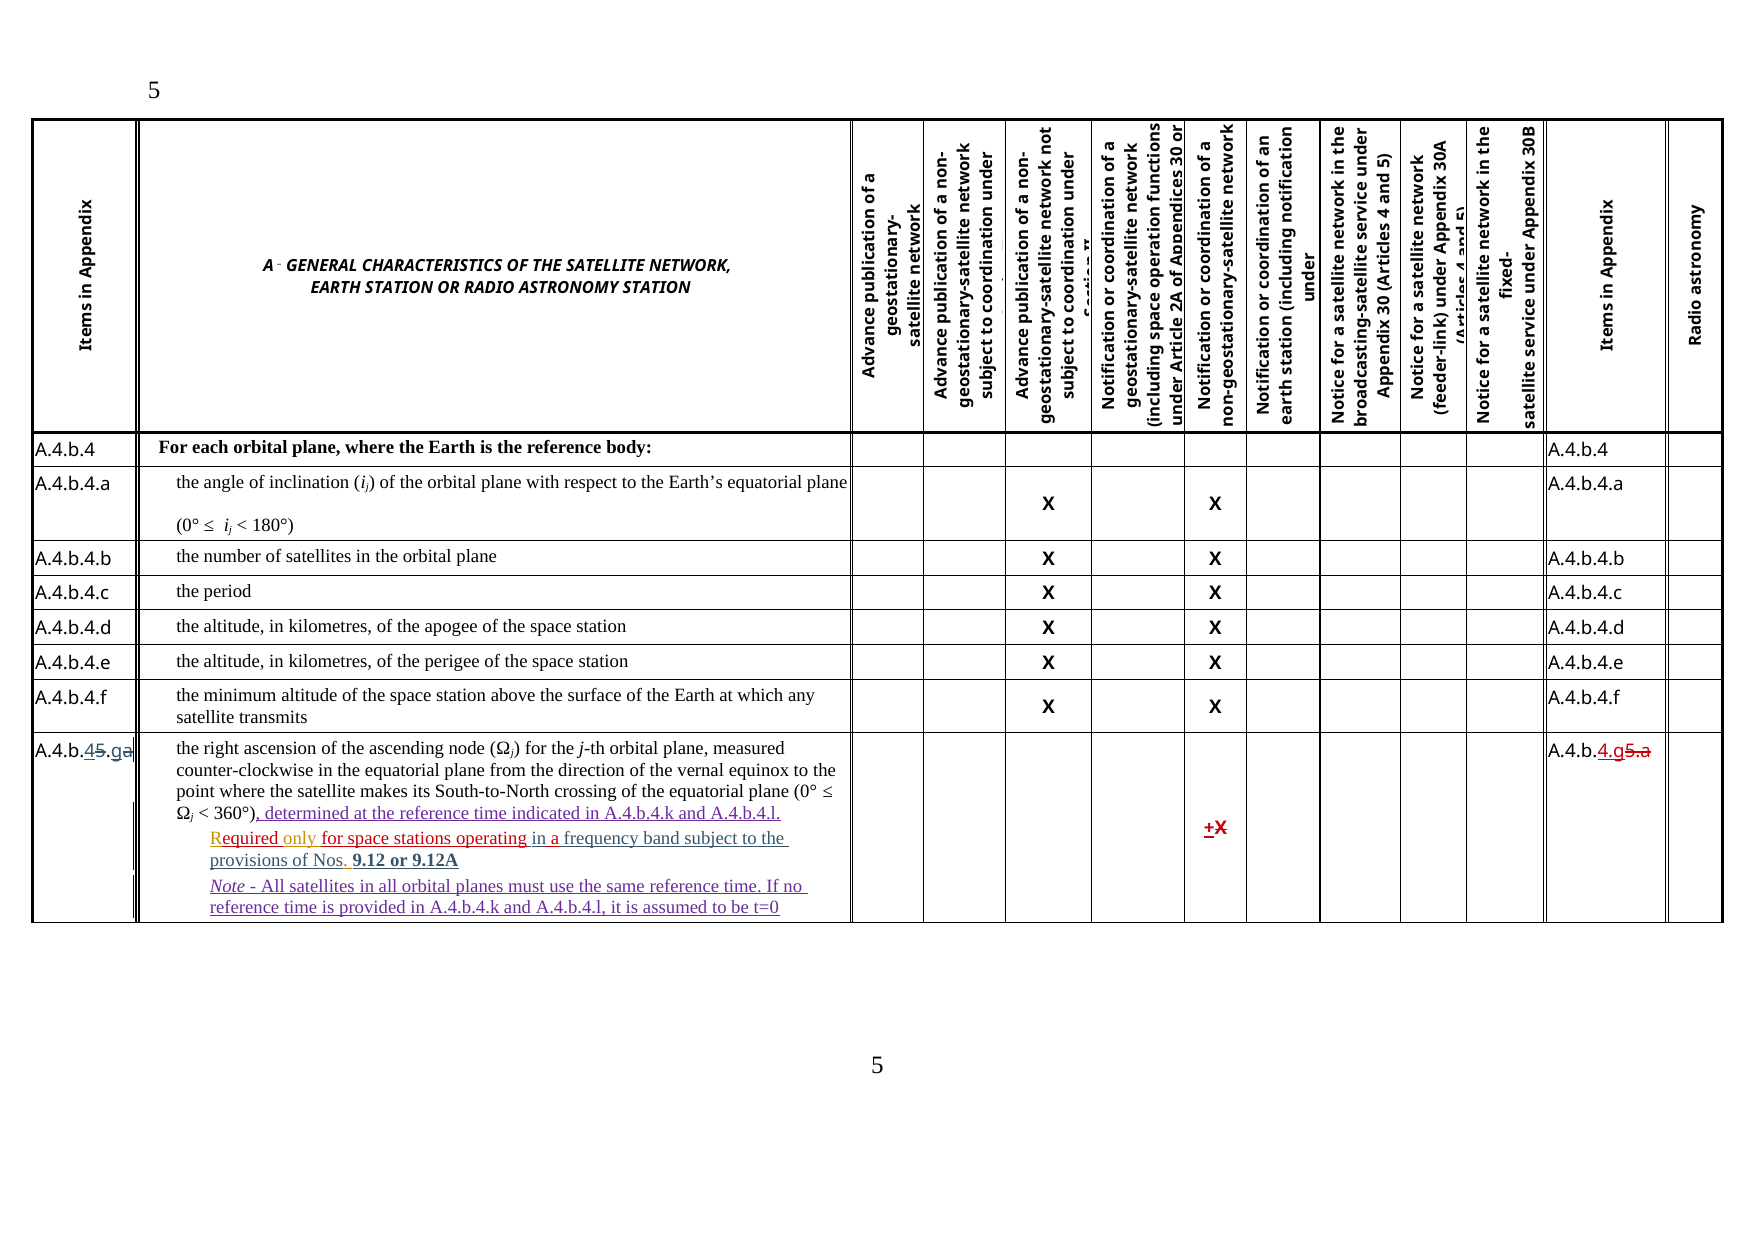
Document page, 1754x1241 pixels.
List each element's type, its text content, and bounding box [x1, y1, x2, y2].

table_cell [1092, 610, 1184, 644]
table_cell [1669, 610, 1721, 644]
table_cell the altitude, in kilometres, of the apogee of the space station [140, 610, 850, 644]
table_cell the right ascension of the ascending node (Ωj) for the j-th orbital plane, measured counter-clockwise in the equatorial plane from the direction of the vernal equinox to the point where the satellite makes its South-to-North crossing of the equatorial plane (0° ≤ Ωj < 360°) [140, 733, 850, 922]
table_cell the angle of inclination (ij) of the orbital plane with respect to the Earth’s equatorial plane (0° ≤ ij < 180°) [140, 467, 850, 539]
table_cell [1092, 733, 1184, 922]
table_cell A.4.b.4.a [34, 467, 135, 539]
table_cell X [1185, 467, 1246, 539]
table_cell [924, 467, 1005, 539]
table_cell [1247, 434, 1319, 466]
table_header Advance publication of a geostationary- satellite network [853, 121, 923, 431]
table_cell [1467, 610, 1543, 644]
table_cell [1321, 610, 1400, 644]
table_cell A.4.b.4.d [1547, 610, 1665, 644]
table_cell X [1006, 541, 1091, 574]
table_cell X [1006, 610, 1091, 644]
table_cell A.4.b.4.a [1547, 467, 1665, 539]
table_cell [1321, 434, 1400, 466]
table_cell [924, 610, 1005, 644]
table_cell [1321, 645, 1400, 679]
table_cell A.4.b.4.c [34, 576, 135, 609]
table_cell [1669, 467, 1721, 539]
table_cell A.4.b.4.d [34, 610, 135, 644]
table_cell A.4.b.4 [34, 434, 135, 466]
table_cell [1401, 576, 1466, 609]
table_cell [1467, 680, 1543, 732]
table_cell [1092, 541, 1184, 574]
table_cell [1669, 645, 1721, 679]
table_cell X [1185, 610, 1246, 644]
table_cell A.4.b.4.f [34, 680, 135, 732]
table_cell [1401, 467, 1466, 539]
table_cell [1321, 541, 1400, 574]
table_cell [1467, 645, 1543, 679]
table_cell A.4.b.4.f [1547, 680, 1665, 732]
table_cell the minimum altitude of the space station above the surface of the Earth at which any satellite transmits [140, 680, 850, 732]
table_cell [924, 733, 1005, 922]
table_cell A.4.b.4.c [1547, 576, 1665, 609]
table_cell [1401, 680, 1466, 732]
table_header Notification or coordination of a non-geostationary-satellite network [1185, 121, 1246, 431]
table_cell [1467, 467, 1543, 539]
table_header Items in Appendix [1547, 121, 1665, 431]
table_cell [1247, 610, 1319, 644]
table_cell [853, 467, 923, 539]
table_cell [853, 645, 923, 679]
table_cell [1467, 576, 1543, 609]
table_cell [1092, 680, 1184, 732]
table_cell [1092, 576, 1184, 609]
table_header Notification or coordination of an earth station (including notification under Appendices 30A or 30B) [1247, 121, 1319, 431]
table_header A _ GENERAL CHARACTERISTICS OF THE SATELLITE NETWORK, EARTH STATION OR RADIO ASTRONOMY STATION [140, 121, 850, 431]
table_cell [1247, 680, 1319, 732]
table_cell [853, 610, 923, 644]
table_cell [1401, 610, 1466, 644]
table_cell [1247, 645, 1319, 679]
table_header Notice for a satellite network (feeder-link) under Appendix 30A (Articles 4 and 5) [1401, 121, 1466, 431]
table_cell [1247, 576, 1319, 609]
table_cell [924, 434, 1005, 466]
table_cell the altitude, in kilometres, of the perigee of the space station [140, 645, 850, 679]
table_cell [853, 733, 923, 922]
table_cell A.4.b.4.e [34, 645, 135, 679]
table_cell [853, 576, 923, 609]
table_cell [1669, 680, 1721, 732]
table_cell [1401, 541, 1466, 574]
table_cell X [1006, 576, 1091, 609]
table_cell A.4.b.4 [1547, 434, 1665, 466]
table_cell [1092, 434, 1184, 466]
table_cell [1247, 467, 1319, 539]
table_cell [1321, 680, 1400, 732]
table_cell A.4.b.4.e [1547, 645, 1665, 679]
table_cell A.4.b.. [34, 733, 135, 922]
table_header Advance publication of a non-geostationary-satellite network subject to coordination under Section II of Article 9 [924, 121, 1005, 431]
table_cell [1247, 733, 1319, 922]
table_header Advance publication of a non-geostationary-satellite network not subject to coordination under Section II of Article 9 [1006, 121, 1091, 431]
table_cell [1669, 434, 1721, 466]
table_cell [1401, 733, 1466, 922]
table_cell [1247, 541, 1319, 574]
table_cell [1467, 541, 1543, 574]
table_cell X [1006, 645, 1091, 679]
table_cell X [1185, 680, 1246, 732]
table_cell X [1006, 467, 1091, 539]
table_header Items in Appendix [34, 121, 135, 431]
table_cell [1092, 645, 1184, 679]
table_cell [924, 680, 1005, 732]
table_cell [1669, 733, 1721, 922]
table_cell X [1185, 541, 1246, 574]
table_cell X [1185, 645, 1246, 679]
table_cell [1185, 733, 1246, 922]
table_cell X [1185, 576, 1246, 609]
table_cell [1321, 467, 1400, 539]
table_cell [1321, 733, 1400, 922]
table_cell [1467, 733, 1543, 922]
table_cell [924, 541, 1005, 574]
table_cell A.4.b.4.b [1547, 541, 1665, 574]
table_cell For each orbital plane, where the Earth is the reference body: [140, 434, 850, 466]
table_cell [1006, 733, 1091, 922]
table_cell [1321, 576, 1400, 609]
table_cell X [1006, 680, 1091, 732]
table_cell A.4.b.4.b [34, 541, 135, 574]
table_cell [1092, 467, 1184, 539]
table_cell [853, 434, 923, 466]
table_cell [1401, 645, 1466, 679]
table_header Notification or coordination of a geostationary-satellite network (including space operation functions under Article 2A of Appendices 30 or 30A) [1092, 121, 1184, 431]
table_cell [1669, 576, 1721, 609]
table_cell the number of satellites in the orbital plane [140, 541, 850, 574]
table_cell [1006, 434, 1091, 466]
table_cell [1401, 434, 1466, 466]
table_header Notice for a satellite network in the broadcasting-satellite service under Appendix 30 (Articles 4 and 5) [1321, 121, 1400, 431]
table_cell the period [140, 576, 850, 609]
table_cell A.4.b. [1547, 733, 1665, 922]
table_cell [1185, 434, 1246, 466]
table_cell [1467, 434, 1543, 466]
table_header Radio astronomy [1669, 121, 1721, 431]
table_cell [853, 680, 923, 732]
table_cell [1669, 541, 1721, 574]
table_cell [924, 645, 1005, 679]
table_cell [924, 576, 1005, 609]
table_header Notice for a satellite network in the fixed- satellite service under Appendix 30B (Articles 6 and 8) [1467, 121, 1543, 431]
table_cell [853, 541, 923, 574]
